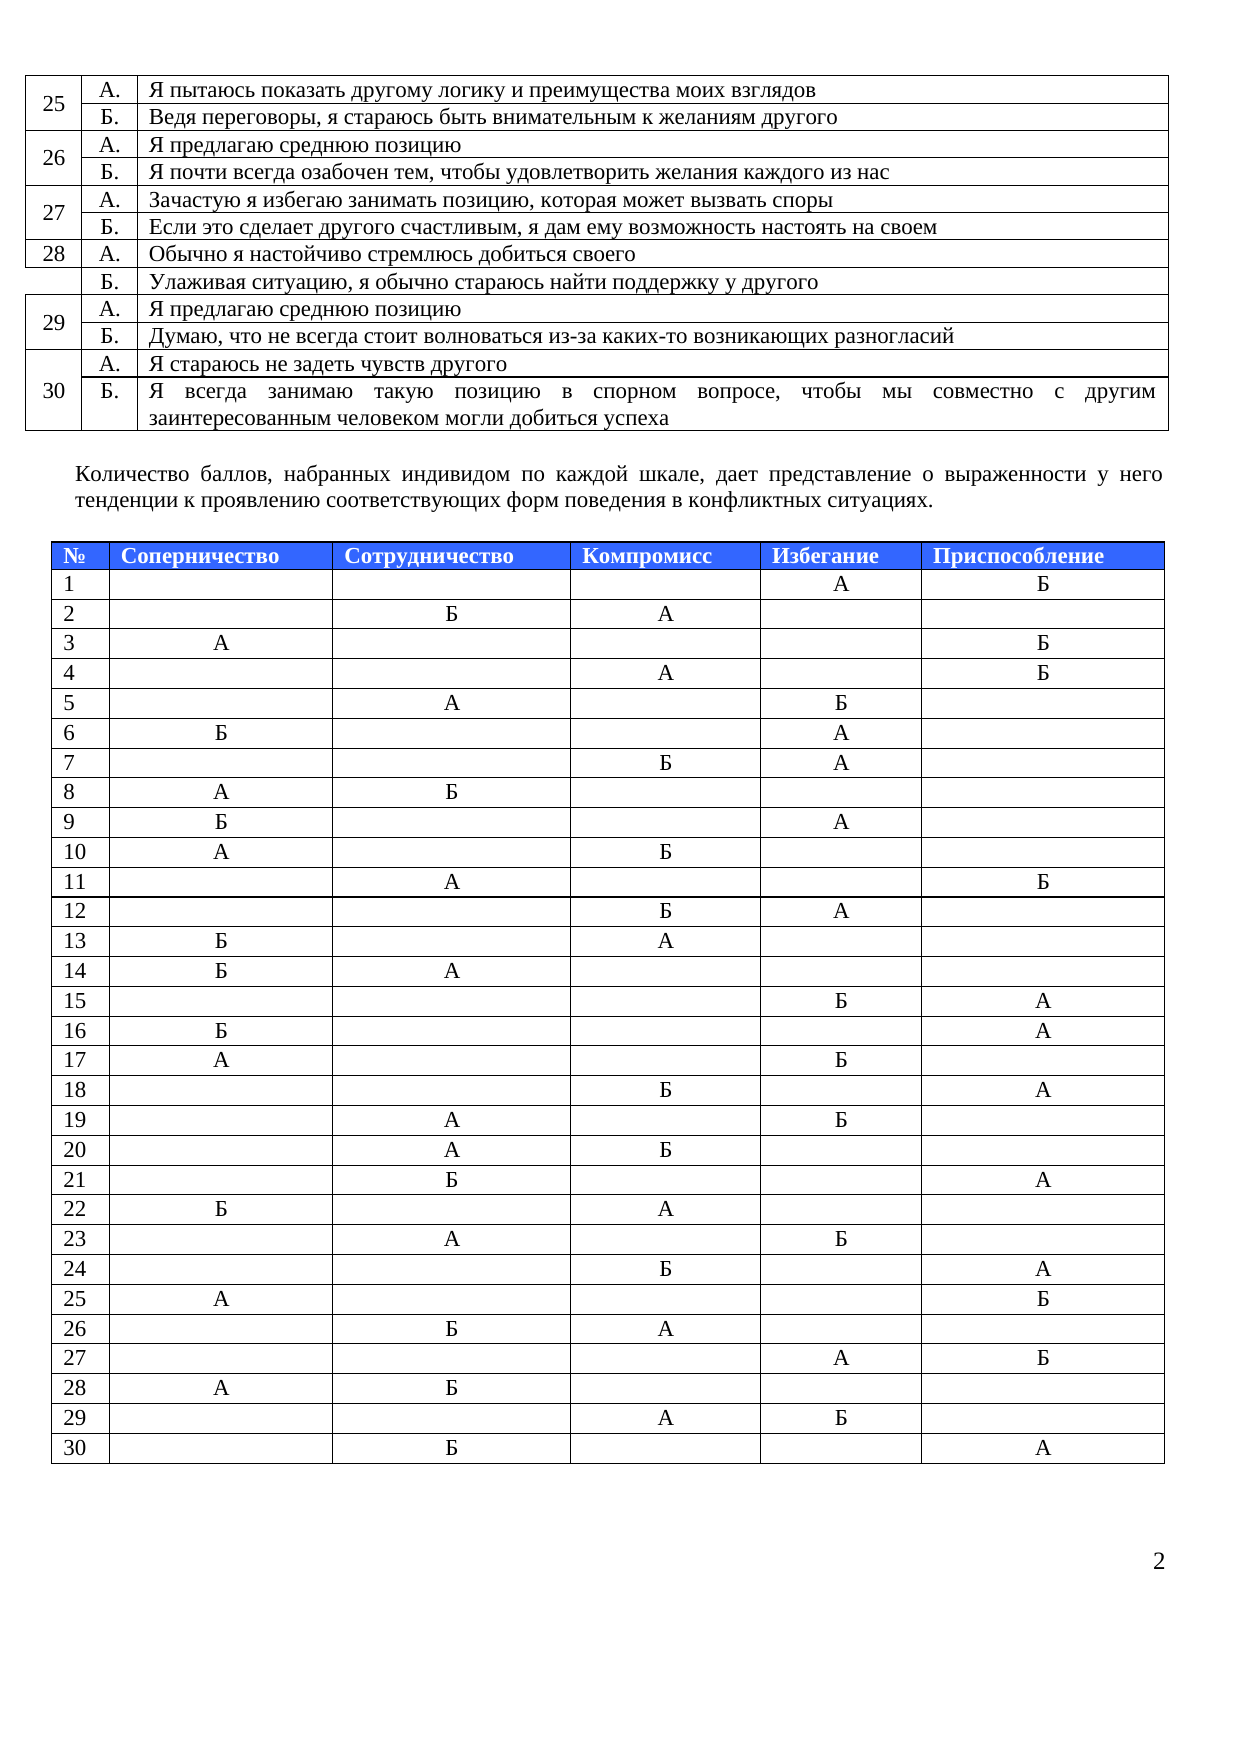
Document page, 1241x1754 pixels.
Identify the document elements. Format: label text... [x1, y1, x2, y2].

table_cell [571, 1046, 760, 1075]
table_cell [761, 838, 921, 867]
table_cell Б [333, 1374, 570, 1403]
table_header Приспособление [922, 543, 1164, 569]
table_cell А [571, 659, 760, 688]
table_cell [571, 778, 760, 807]
table_cell 25 [52, 1285, 109, 1313]
table_cell 30 [52, 1434, 109, 1462]
table_cell Б [110, 1017, 332, 1045]
table_cell Б [922, 868, 1164, 896]
table_cell [110, 1166, 332, 1194]
table_cell 2 [52, 600, 109, 628]
table_cell А [110, 1285, 332, 1313]
table_cell 20 [52, 1136, 109, 1164]
table_cell Думаю, что не всегда стоит волноваться из-за каких-то возникающих разногласий [138, 323, 1168, 349]
table_cell Б [922, 629, 1164, 658]
table_cell [922, 1046, 1164, 1075]
table_cell [110, 1076, 332, 1105]
table_header Компромисс [571, 543, 760, 569]
table_cell [922, 898, 1164, 926]
table_cell [571, 868, 760, 896]
table_cell [110, 600, 332, 628]
table_cell [333, 838, 570, 867]
table_cell [922, 808, 1164, 837]
table_cell 30 [26, 350, 81, 430]
table_cell [571, 1106, 760, 1135]
table_cell [761, 1374, 921, 1403]
table_cell [333, 1404, 570, 1433]
table_cell [571, 1374, 760, 1403]
table_cell 24 [52, 1255, 109, 1284]
table_cell [761, 1076, 921, 1105]
table_cell Б [110, 1195, 332, 1224]
table_cell А [571, 1195, 760, 1224]
table_cell А. [82, 295, 137, 322]
table_cell [761, 778, 921, 807]
table_cell 25 [26, 76, 81, 130]
table_cell 6 [52, 719, 109, 747]
table_cell 12 [52, 898, 109, 926]
table_cell 4 [52, 659, 109, 688]
table_cell 23 [52, 1225, 109, 1254]
table_cell 26 [26, 131, 81, 184]
table_cell 19 [52, 1106, 109, 1135]
table_cell [922, 600, 1164, 628]
table_cell [922, 1106, 1164, 1135]
table_cell [922, 1374, 1164, 1403]
table_cell [333, 1344, 570, 1373]
table_cell [922, 838, 1164, 867]
table_cell Б [110, 957, 332, 986]
table_cell [110, 749, 332, 777]
table_cell А [110, 629, 332, 658]
table_cell 5 [52, 689, 109, 718]
table_cell 10 [52, 838, 109, 867]
table_cell Я всегда занимаю такую позицию в спорном вопросе, чтобы мы совместно с другим заинтересованным человеком могли добиться успеха [138, 378, 1168, 430]
table_cell Б [571, 1255, 760, 1284]
table_cell [571, 1434, 760, 1462]
table_cell [571, 629, 760, 658]
table_cell [571, 689, 760, 718]
table_cell [110, 868, 332, 896]
table_cell Б. [82, 104, 137, 130]
table_cell [922, 778, 1164, 807]
table_cell 28 [26, 240, 81, 267]
table_cell [922, 1225, 1164, 1254]
table_cell А [761, 719, 921, 747]
table_cell [333, 1076, 570, 1105]
table_cell Обычно я настойчиво стремлюсь добиться своего [138, 240, 1168, 267]
table_cell А [110, 1046, 332, 1075]
table_cell [922, 927, 1164, 956]
table_cell Ведя переговоры, я стараюсь быть внимательным к желаниям другого [138, 104, 1168, 130]
table_cell [333, 1046, 570, 1075]
table_cell [761, 957, 921, 986]
table_cell Б [571, 838, 760, 867]
table_cell [333, 1195, 570, 1224]
table_cell Б [761, 1404, 921, 1433]
table_cell [110, 1225, 332, 1254]
table_cell [333, 749, 570, 777]
table_cell А [761, 749, 921, 777]
table_cell А [333, 868, 570, 896]
table_cell Б [571, 1076, 760, 1105]
table_cell 27 [52, 1344, 109, 1373]
table_cell Б [761, 987, 921, 1016]
table_cell [110, 1106, 332, 1135]
table_cell А. [82, 240, 137, 267]
table_cell А [922, 1076, 1164, 1105]
table_cell [761, 1285, 921, 1313]
table_cell Я стараюсь не задеть чувств другого [138, 350, 1168, 376]
table_cell 1 [52, 570, 109, 598]
table_cell [761, 868, 921, 896]
table_cell [110, 898, 332, 926]
table_cell [922, 1195, 1164, 1224]
table_cell 13 [52, 927, 109, 956]
table_cell [922, 957, 1164, 986]
table_cell [333, 1285, 570, 1313]
table_cell А [333, 1106, 570, 1135]
table_cell А [761, 1344, 921, 1373]
table_cell Б [922, 1285, 1164, 1313]
table_cell [333, 808, 570, 837]
table_cell [761, 1315, 921, 1343]
table_cell А. [82, 186, 137, 212]
table_cell 29 [26, 295, 81, 349]
table_cell [571, 957, 760, 986]
table_cell А [761, 808, 921, 837]
table_cell [922, 689, 1164, 718]
table_cell [761, 659, 921, 688]
table_cell А. [82, 76, 137, 102]
table_header Избегание [761, 543, 921, 569]
table_cell 21 [52, 1166, 109, 1194]
table_cell [761, 1434, 921, 1462]
table_cell 28 [52, 1374, 109, 1403]
table_cell А [571, 927, 760, 956]
table_cell Б [922, 570, 1164, 598]
table_cell А [922, 987, 1164, 1016]
table_cell А [761, 898, 921, 926]
table_cell Я предлагаю среднюю позицию [138, 295, 1168, 322]
table_cell 7 [52, 749, 109, 777]
table_cell Б. [82, 268, 137, 294]
table_cell А [922, 1166, 1164, 1194]
table_cell [110, 689, 332, 718]
table_cell 17 [52, 1046, 109, 1075]
table_cell [761, 1195, 921, 1224]
table_cell 9 [52, 808, 109, 837]
table_cell Б [761, 1225, 921, 1254]
table_cell А [333, 1136, 570, 1164]
table_cell А. [82, 131, 137, 157]
table_cell [110, 1434, 332, 1462]
table_cell [333, 1017, 570, 1045]
table_cell [922, 1404, 1164, 1433]
table_cell [571, 808, 760, 837]
table_cell Б. [82, 323, 137, 349]
table_cell Б [571, 1136, 760, 1164]
table_cell Б [333, 1315, 570, 1343]
table_cell [761, 1136, 921, 1164]
table_cell [333, 987, 570, 1016]
table_cell Улаживая ситуацию, я обычно стараюсь найти поддержку у другого [138, 268, 1168, 294]
table_cell [571, 1285, 760, 1313]
table_cell 14 [52, 957, 109, 986]
table_cell А [571, 1404, 760, 1433]
table_cell 18 [52, 1076, 109, 1105]
table_cell [333, 927, 570, 956]
table_cell [333, 659, 570, 688]
table_cell Б. [82, 158, 137, 184]
table_cell [110, 1404, 332, 1433]
table_cell А [922, 1255, 1164, 1284]
table_cell 27 [26, 186, 81, 239]
table_cell [110, 1136, 332, 1164]
table_cell [110, 1255, 332, 1284]
table_cell А [922, 1434, 1164, 1462]
table_cell [110, 1344, 332, 1373]
table_cell [922, 1315, 1164, 1343]
table_cell Зачастую я избегаю занимать позицию, которая может вызвать споры [138, 186, 1168, 212]
table_cell [761, 1017, 921, 1045]
table_cell 26 [52, 1315, 109, 1343]
table_cell [333, 570, 570, 598]
table_cell Б [333, 600, 570, 628]
table_cell А [110, 778, 332, 807]
table_cell [571, 1166, 760, 1194]
table_header № [52, 543, 109, 569]
table_cell 11 [52, 868, 109, 896]
table_cell 16 [52, 1017, 109, 1045]
table_cell А [110, 838, 332, 867]
table_cell А [333, 957, 570, 986]
table_cell Б. [82, 378, 137, 430]
table_cell Б [110, 719, 332, 747]
table_cell [571, 1017, 760, 1045]
table_header Соперничество [110, 543, 332, 569]
table_cell Б [761, 1046, 921, 1075]
table_header Сотрудничество [333, 543, 570, 569]
table_cell [922, 749, 1164, 777]
table_cell А. [82, 350, 137, 376]
table_cell [110, 570, 332, 598]
table_cell А [333, 1225, 570, 1254]
table_cell Б [333, 1166, 570, 1194]
table_cell [761, 927, 921, 956]
table_cell А [571, 1315, 760, 1343]
table_cell 22 [52, 1195, 109, 1224]
table_cell [333, 898, 570, 926]
table_cell [761, 629, 921, 658]
table_cell [922, 719, 1164, 747]
table_cell А [333, 689, 570, 718]
table_cell [571, 1225, 760, 1254]
table_cell Б [333, 778, 570, 807]
table_cell [571, 719, 760, 747]
table_cell Б [922, 659, 1164, 688]
table_cell Б [110, 927, 332, 956]
table_cell Б [761, 1106, 921, 1135]
table_cell Б [922, 1344, 1164, 1373]
table_cell [761, 1255, 921, 1284]
table_cell Б [761, 689, 921, 718]
table_cell [761, 1166, 921, 1194]
table_cell А [922, 1017, 1164, 1045]
table_cell А [571, 600, 760, 628]
table_cell [571, 570, 760, 598]
table_cell Б [571, 749, 760, 777]
table_cell 3 [52, 629, 109, 658]
table_cell [110, 659, 332, 688]
table_cell 15 [52, 987, 109, 1016]
table_cell Б. [82, 213, 137, 239]
table_cell [333, 629, 570, 658]
table_cell [333, 719, 570, 747]
table_cell Б [571, 898, 760, 926]
table_cell [110, 987, 332, 1016]
table_cell 8 [52, 778, 109, 807]
table_cell Я пытаюсь показать другому логику и преимущества моих взглядов [138, 76, 1168, 102]
table_cell А [110, 1374, 332, 1403]
table_cell Если это сделает другого счастливым, я дам ему возможность настоять на своем [138, 213, 1168, 239]
table_cell Я предлагаю среднюю позицию [138, 131, 1168, 157]
text Количество баллов, набранных индивидом по каждой шкале, дает представление о выраженности у него тенденции к проявлению соответствующих форм поведения в конфликтных ситуациях. [75, 460, 1165, 513]
table_cell [333, 1255, 570, 1284]
table_cell [922, 1136, 1164, 1164]
table_cell Б [333, 1434, 570, 1462]
table_cell А [761, 570, 921, 598]
table_cell [571, 987, 760, 1016]
table_cell 29 [52, 1404, 109, 1433]
table_cell [110, 1315, 332, 1343]
table_cell Б [110, 808, 332, 837]
table_cell [761, 600, 921, 628]
table_cell Я почти всегда озабочен тем, чтобы удовлетворить желания каждого из нас [138, 158, 1168, 184]
table_cell [571, 1344, 760, 1373]
